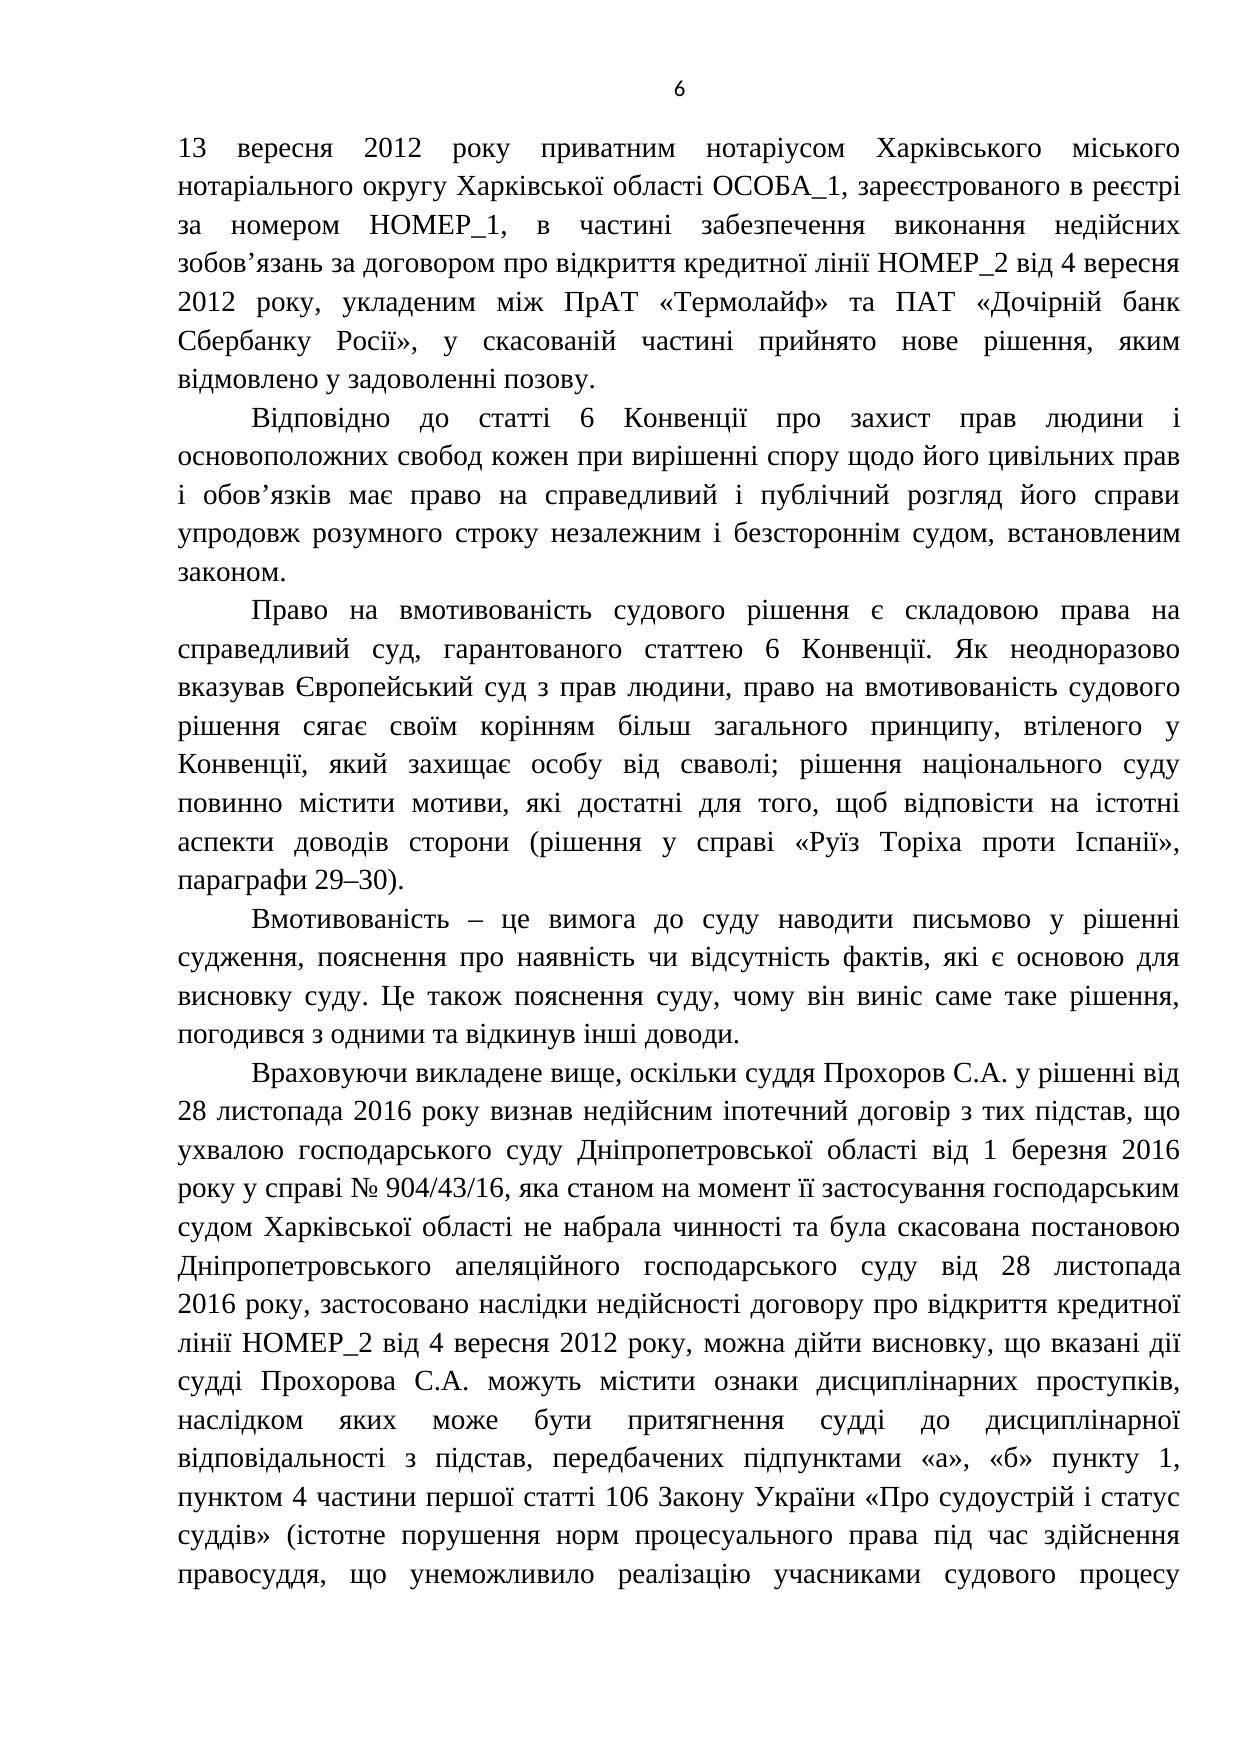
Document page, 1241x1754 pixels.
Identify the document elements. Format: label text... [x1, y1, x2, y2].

text Відповідно до статті 6 Конвенції про захист прав людини і основоположних свобод кожен при вирішенні спору щодо його цивільних прав і обов’язків має право на справедливий і публічний розгляд його справи упродовж розумного строку незалежним і безстороннім судом, встановленим законом. [177, 400, 1181, 587]
text Вмотивованість – це вимога до суду наводити письмово у рішенні судження, пояснення про наявність чи відсутність фактів, які є основою для висновку суду. Це також пояснення суду, чому він виніс саме таке рішення, погодився з одними та відкинув інші доводи. [177, 901, 1181, 1050]
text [177, 130, 1181, 395]
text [177, 1055, 1181, 1589]
text Право на вмотивованість судового рішення є складовою права на справедливий суд, гарантованого статтею 6 Конвенції. Як неодноразово вказував Європейський суд з прав людини, право на вмотивованість судового рішення сягає своїм корінням більш загального принципу, втіленого у Конвенції, який захищає особу від сваволі; рішення національного суду повинно містити мотиви, які достатні для того, щоб відповісти на істотні аспекти доводів сторони (рішення у справі «Руїз Торіха проти Іспанії», параграфи 29–30). [177, 592, 1181, 896]
